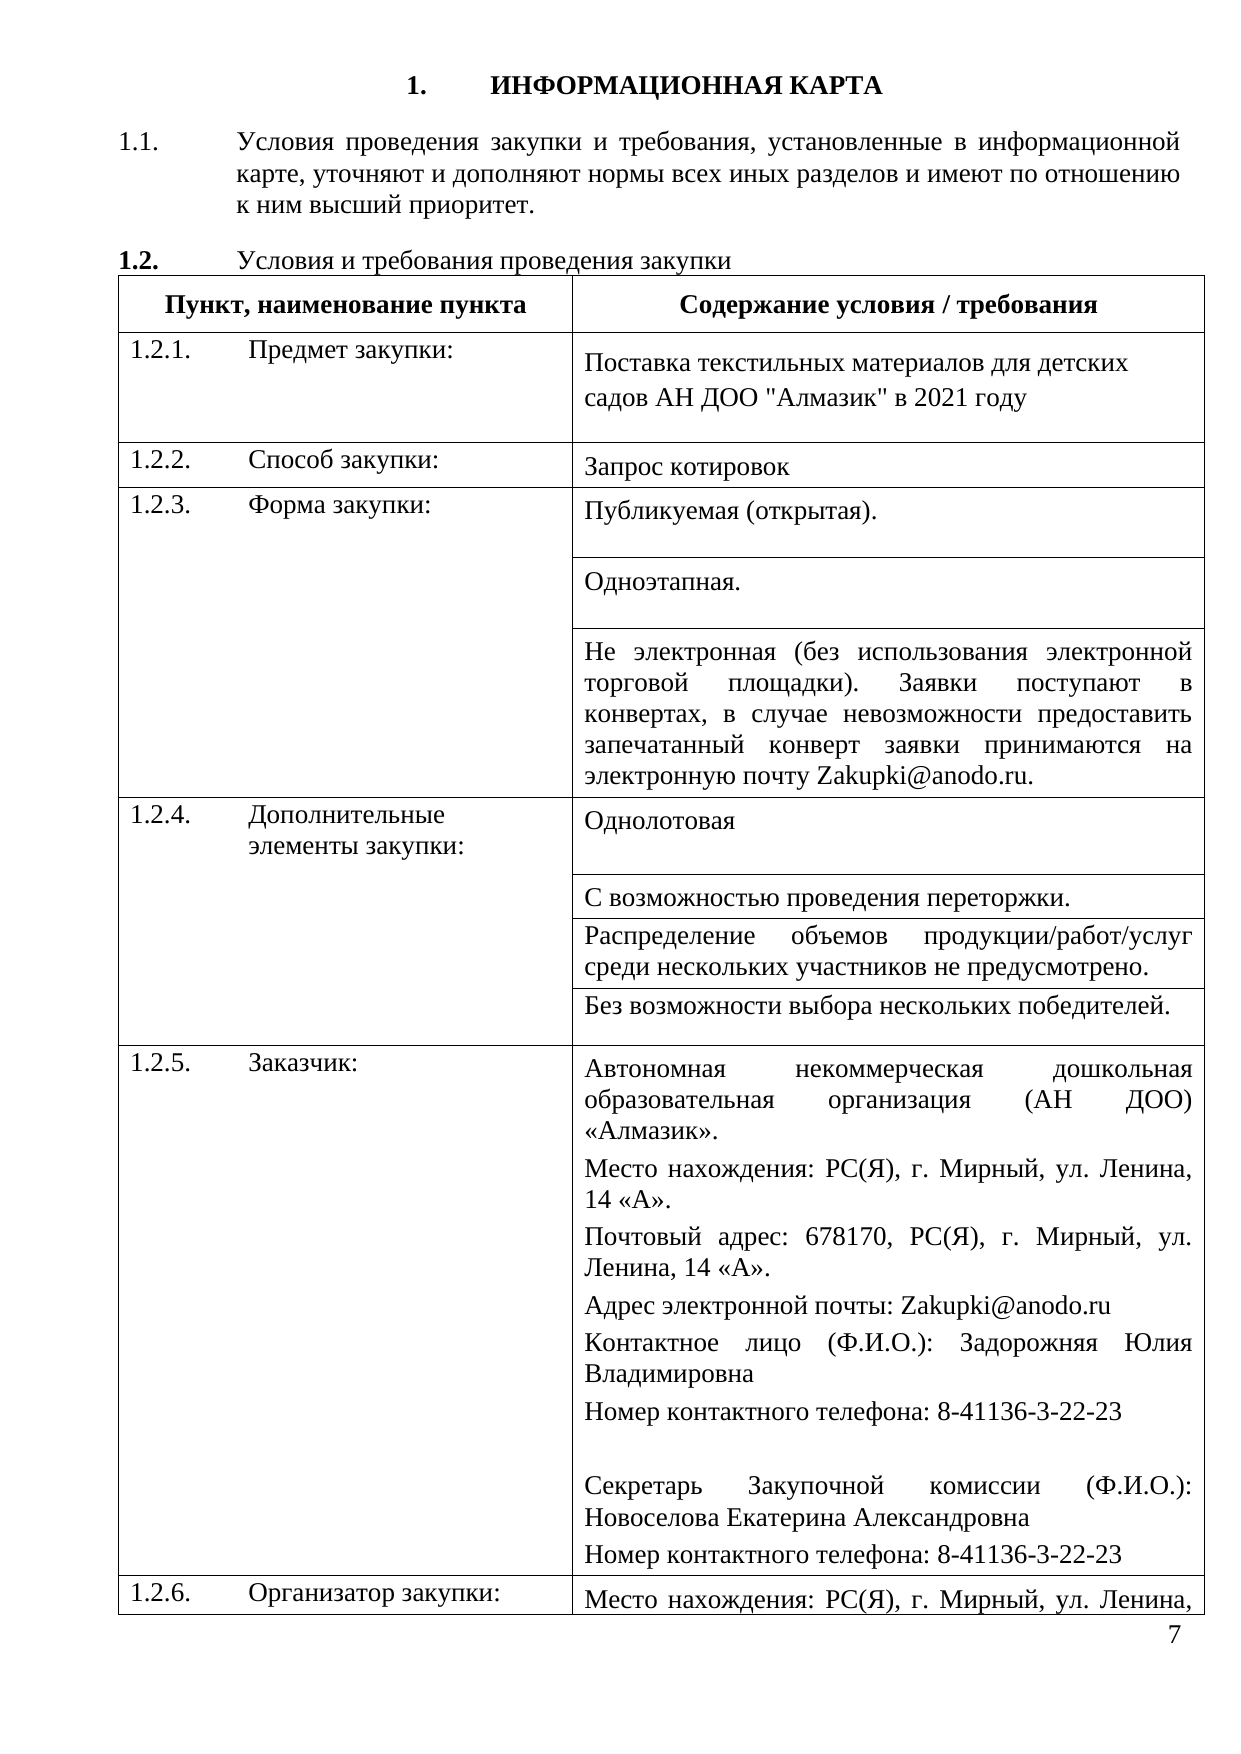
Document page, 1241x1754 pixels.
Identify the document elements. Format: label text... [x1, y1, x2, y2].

table_cell Дополнительные элементы закупки: [119, 798, 572, 1045]
table_cell Автономная некоммерческая дошкольная образовательная организация (АН ДОО) «Алмазик». Место нахождения: РС(Я), г. Мирный, ул. Ленина, 14 «А». Почтовый адрес: 678170, РС(Я), г. Мирный, ул. Ленина, 14 «А». Адрес электронной почты: Zakupki@anodo.ru Контактное лицо (Ф.И.О.): Задорожняя Юлия Владимировна Номер контактного телефона: 8-41136-3-22-23 Секретарь Закупочной комиссии (Ф.И.О.): Новоселова Екатерина Александровна Номер контактного телефона: 8-41136-3-22-23 [573, 1046, 1204, 1575]
table_cell Одноэтапная. [573, 558, 1204, 628]
table_cell Предмет закупки: [119, 333, 572, 442]
table_cell Не электронная (без использования электронной торговой площадки). Заявки поступают в конвертах, в случае невозможности предоставить запечатанный конверт заявки принимаются на электронную почту Zakupki@anodo.ru. [573, 629, 1204, 797]
table_header Содержание условия / требования [573, 276, 1204, 332]
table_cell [573, 1576, 1204, 1614]
table_cell С возможностью проведения переторжки. [573, 875, 1204, 918]
table_cell Распределение объемов продукции/работ/услуг среди нескольких участников не предусмотрено. [573, 919, 1204, 988]
text Условия проведения закупки и требования, установленные в информационной карте, уточняют и дополняют нормы всех иных разделов и имеют по отношению к ним высший приоритет. [118, 126, 1181, 219]
table_cell Форма закупки: [119, 488, 572, 797]
table_cell Однолотовая [573, 798, 1204, 874]
table_cell Запрос котировок [573, 443, 1204, 487]
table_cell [119, 1576, 572, 1614]
table_cell Без возможности выбора нескольких победителей. [573, 989, 1204, 1045]
text Условия и требования проведения закупки [118, 244, 1181, 275]
table_cell Заказчик: [119, 1046, 572, 1575]
table_header Пункт, наименование пункта [119, 276, 572, 332]
table_cell Способ закупки: [119, 443, 572, 487]
text Информационная карта [118, 69, 1181, 101]
table_cell Публикуемая (открытая). [573, 488, 1204, 557]
table_cell Поставка текстильных материалов для детских садов АН ДОО "Алмазик" в 2021 году [573, 333, 1204, 442]
